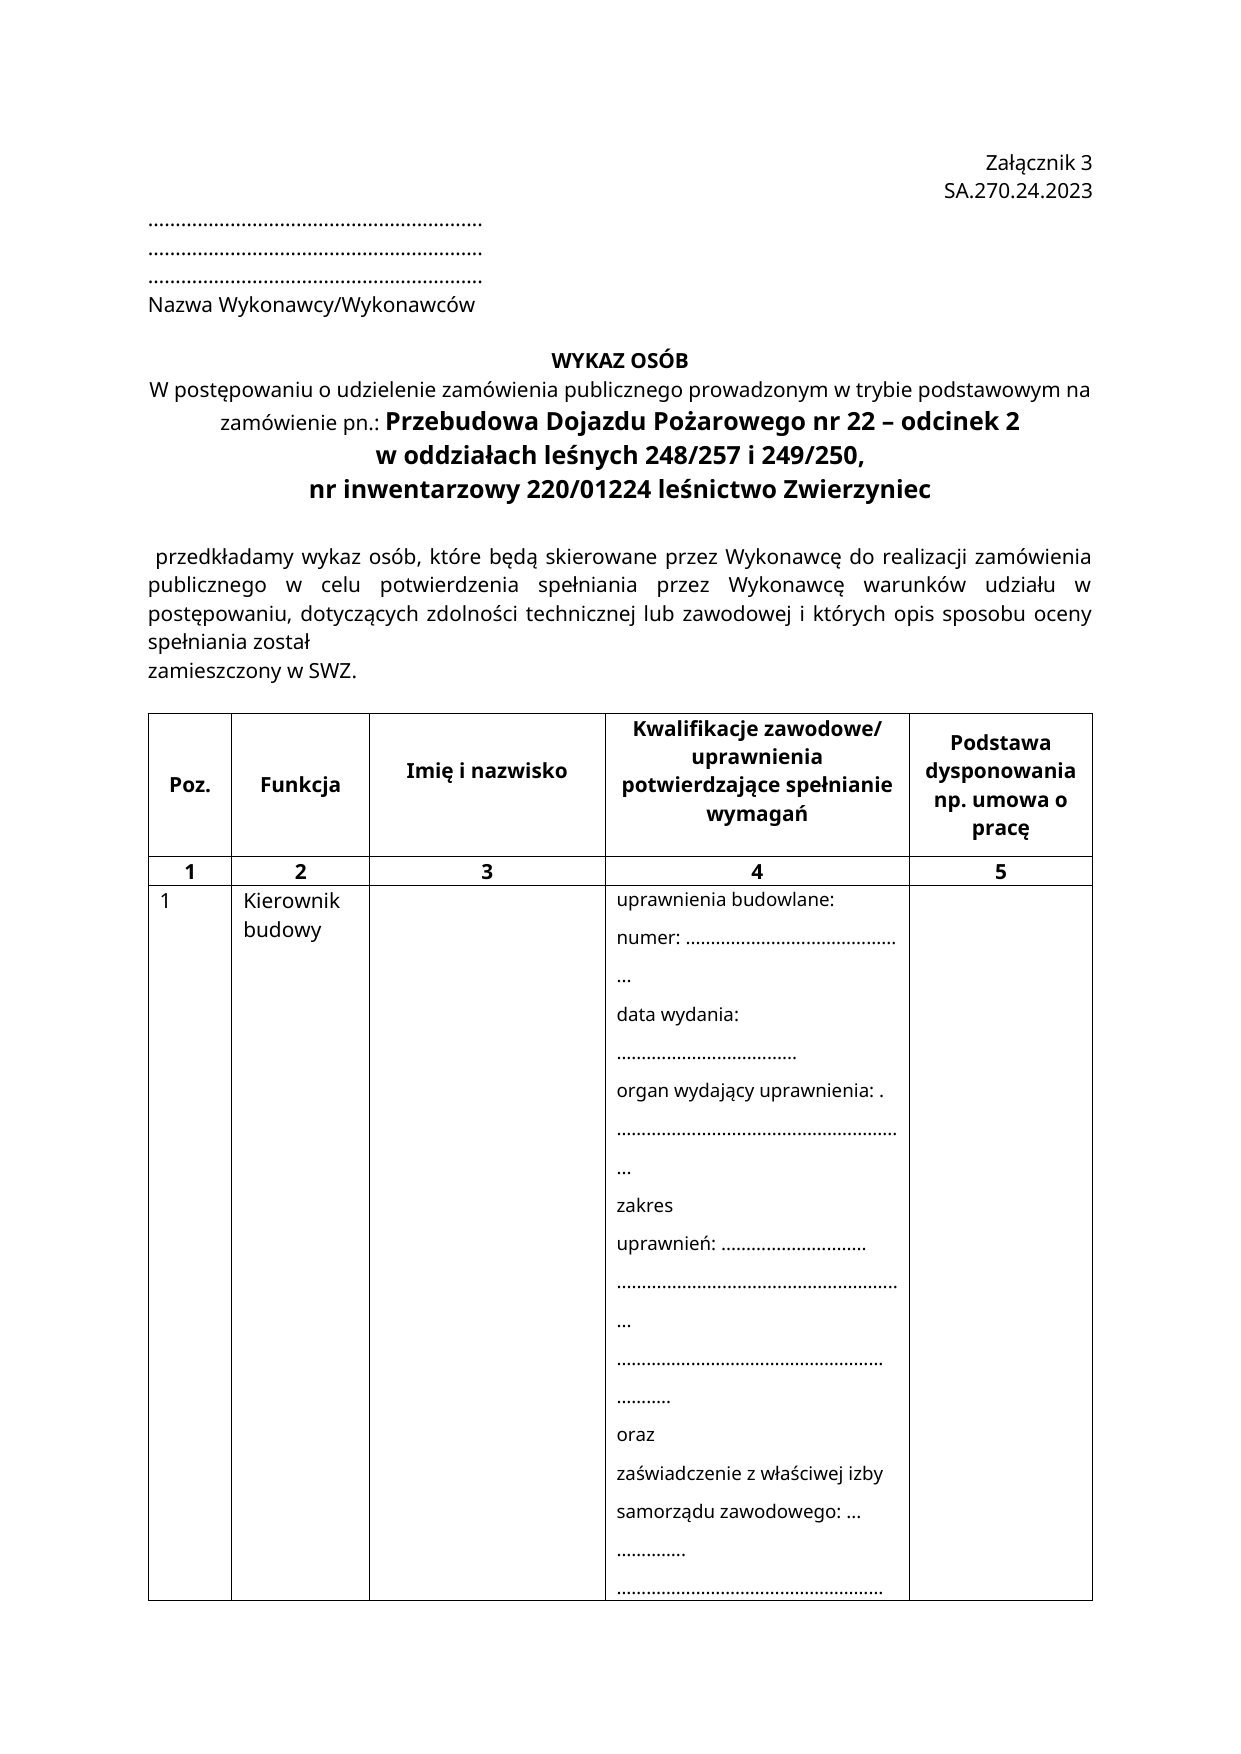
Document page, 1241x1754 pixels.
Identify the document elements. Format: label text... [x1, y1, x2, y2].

text w oddziałach leśnych 248/257 i 249/250, [148, 438, 1093, 472]
table_header Funkcja [232, 714, 369, 856]
table_header Imię i nazwisko [370, 714, 605, 856]
table_header Podstawa dysponowania np. umowa o pracę [910, 714, 1092, 856]
text ……………………………………………………. [148, 233, 1093, 261]
table_cell 1 [149, 857, 231, 885]
text Nazwa Wykonawcy/Wykonawców [148, 290, 1093, 318]
table_cell 4 [606, 857, 909, 885]
table_cell 1 [149, 886, 231, 1600]
table_header Kwalifikacje zawodowe/ uprawnienia potwierdzające spełnianie wymagań [606, 714, 909, 856]
text przedkładamy wykaz osób, które będą skierowane przez Wykonawcę do realizacji zamówienia publicznego w celu potwierdzenia spełniania przez Wykonawcę warunków udziału w postępowaniu, dotyczących zdolności technicznej lub zawodowej i których opis sposobu oceny spełniania został [148, 542, 1093, 656]
table_cell [370, 886, 605, 1600]
table_cell 3 [370, 857, 605, 885]
text WYKAZ OSÓB [148, 347, 1093, 375]
text nr inwentarzowy 220/01224 leśnictwo Zwierzyniec [148, 472, 1092, 506]
text zamieszczony w SWZ. [148, 656, 1093, 684]
table_cell Kierownik budowy [232, 886, 369, 1600]
text W postępowaniu o udzielenie zamówienia publicznego prowadzonym w trybie podstawowym na zamówienie pn.: Przebudowa Dojazdu Pożarowego nr 22 – odcinek 2 [148, 375, 1093, 438]
text SA.270.24.2023 [148, 176, 1093, 204]
table_cell 5 [910, 857, 1092, 885]
text ……………………………………………………. [148, 204, 1093, 233]
table_cell 2 [232, 857, 369, 885]
text Załącznik 3 [148, 148, 1093, 176]
text ……………………………………………………. [148, 261, 1093, 290]
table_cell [606, 886, 909, 1600]
table_cell [910, 886, 1092, 1600]
table_header Poz. [149, 714, 231, 856]
